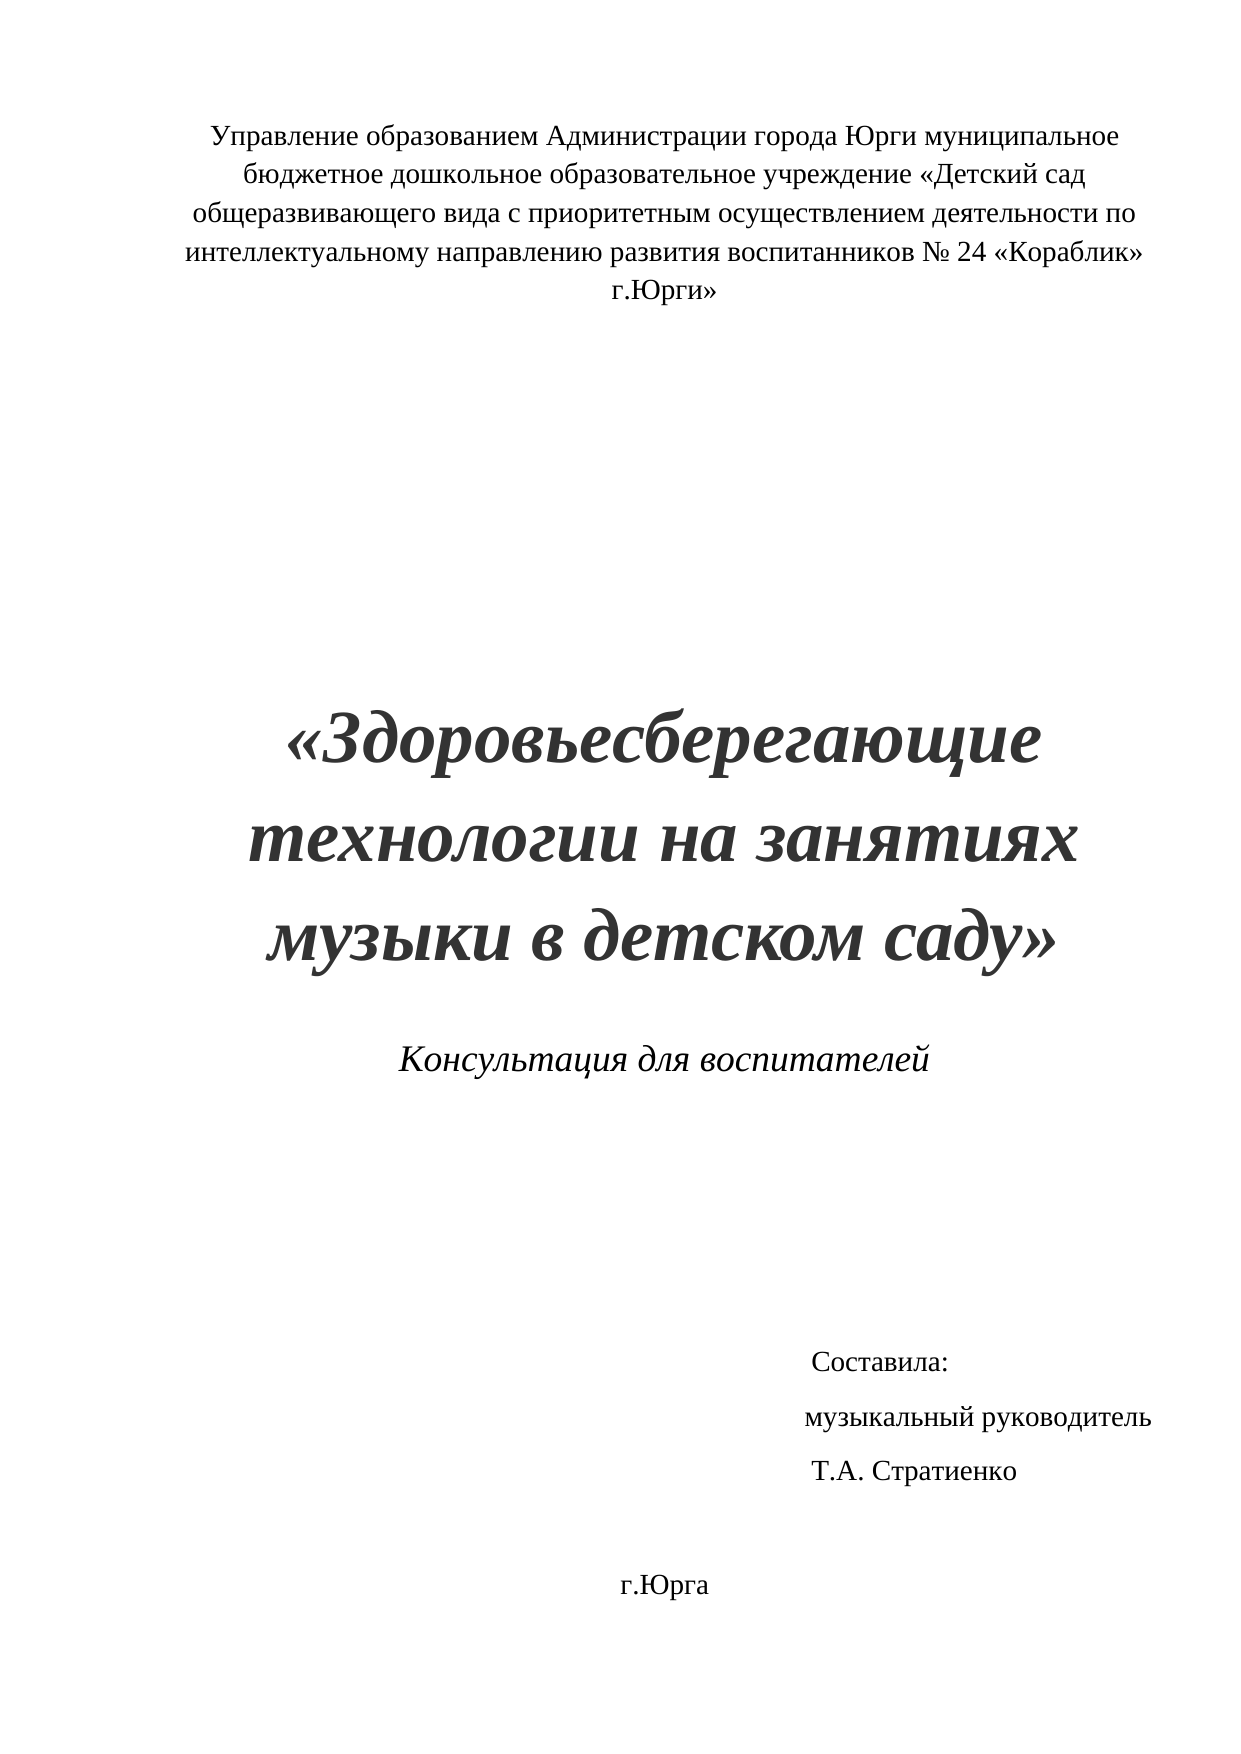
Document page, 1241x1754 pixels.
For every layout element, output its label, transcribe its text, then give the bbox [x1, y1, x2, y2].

text Консультация для воспитателей [177, 1036, 1152, 1079]
text Т.А. Стратиенко [767, 1453, 1152, 1487]
text г.Юрга [177, 1567, 1152, 1600]
text «Здоровьесберегающие технологии на занятиях музыки в детском саду» [177, 692, 1152, 977]
text Составила: [767, 1344, 1152, 1378]
text музыкальный руководитель [325, 1399, 1152, 1432]
text Управление образованием Администрации города Юрги муниципальное бюджетное дошкольное образовательное учреждение «Детский сад общеразвивающего вида с приоритетным осуществлением деятельности по интеллектуальному направлению развития воспитанников № 24 «Кораблик» г.Юрги» [177, 118, 1152, 306]
